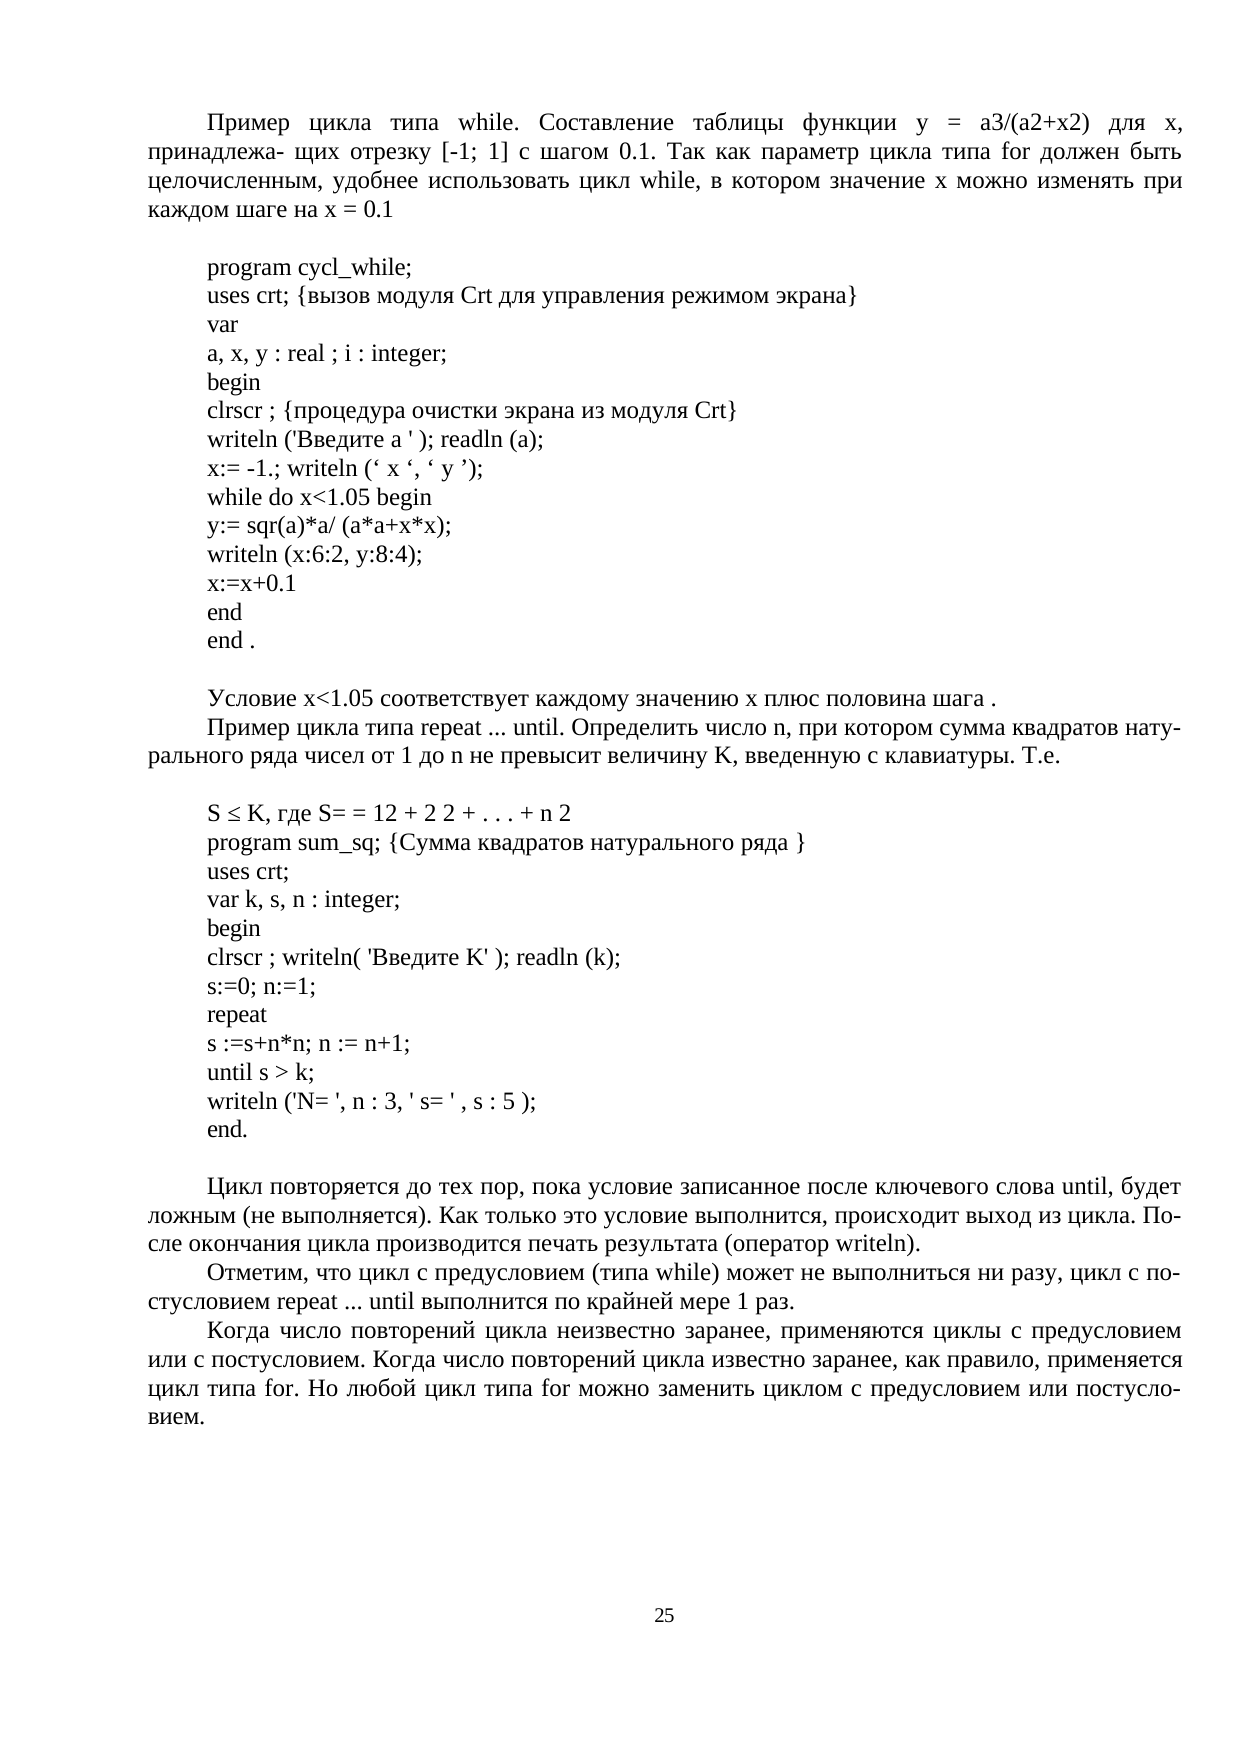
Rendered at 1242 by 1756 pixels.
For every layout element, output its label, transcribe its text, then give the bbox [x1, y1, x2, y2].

text var k, s, n : integer; begin [207, 884, 432, 942]
text repeat [207, 999, 1242, 1028]
text Пример цикла типа repeat ... until. Определить число n, при котором сумма квадратов нату- рального ряда чисел от 1 до n не превысит величину K, введенную с клавиатуры. Т.е. [148, 712, 1182, 769]
text s :=s+n*n; n := n+1; until s > k; [207, 1028, 432, 1086]
text program sum_sq; {Сумма квадратов натурального ряда } uses crt; [207, 827, 818, 884]
text Цикл повторяется до тех пор, пока условие записанное после ключевого слова until, будет ложным (не выполняется). Как только это условие выполнится, происходит выход из цикла. По- сле окончания цикла производится печать результата (оператор writeln). [148, 1171, 1182, 1257]
text Пример цикла типа while. Cоставление таблицы функции y = a3/(a2+x2) для х, принадлежа- щих отрезку [-1; 1] с шагом 0.1. Так как параметр цикла типа for должен быть целочисленным, удобнее использовать цикл while, в котором значение х можно изменять при каждом шаге на х = 0.1 [148, 107, 1183, 222]
text program cycl_while; [207, 252, 1242, 280]
text writeln ('N= ', n : 3, ' s= ' , s : 5 ); end. [207, 1086, 571, 1143]
text x:= -1.; writeln (‘ x ‘, ‘ y ’); while do x<1.05 begin [207, 453, 533, 511]
text Когда число повторений цикла неизвестно заранее, применяются циклы с предусловием или с постусловием. Когда число повторений цикла известно заранее, как правило, применяется цикл типа for. Но любой цикл типа for можно заменить циклом с предусловием или постусло- вием. [148, 1315, 1183, 1430]
text Отметим, что цикл с предусловием (типа while) может не выполниться ни разу, цикл с по- стусловием repeat ... until выполнится по крайней мере 1 раз. [148, 1257, 1182, 1315]
text a, x, y : real ; i : integer; begin [207, 338, 482, 395]
text S ≤ K, где S= = 12 + 2 2 + . . . + n 2 [207, 798, 1242, 827]
text end end . [207, 597, 276, 654]
text y:= sqr(a)*a/ (a*a+x*x); writeln (x:6:2, y:8:4); x:=x+0.1 [207, 511, 496, 597]
text uses crt; {вызов модуля Crt для управления режимом экрана} var [207, 280, 877, 338]
text clrscr ; {процедура очистки экрана из модуля Crt} writeln ('Введите а ' ); readln (a); [207, 395, 756, 453]
text clrscr ; writeln( 'Введите K' ); readln (k); s:=0; n:=1; [207, 942, 624, 999]
text Условие х<1.05 соответствует каждому значению х плюс половина шага . [207, 683, 1242, 712]
